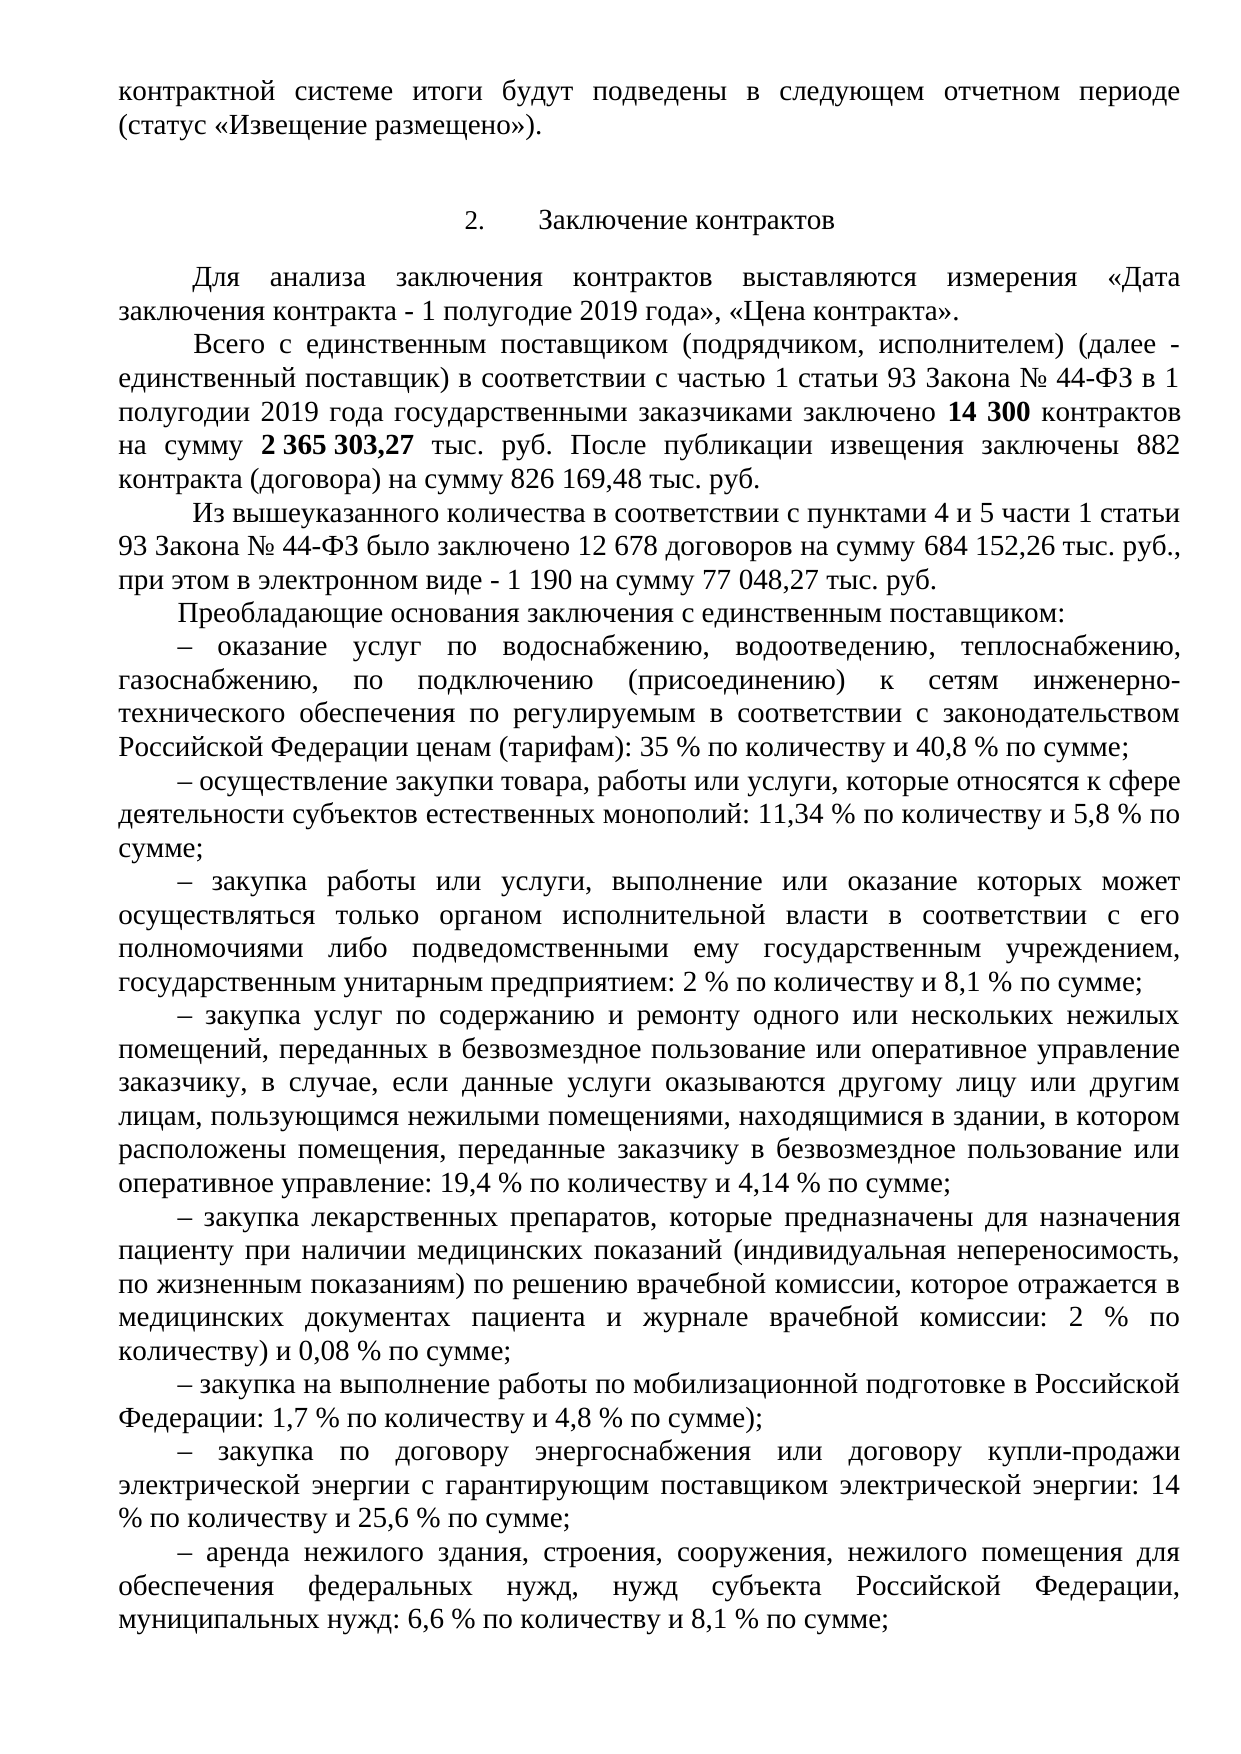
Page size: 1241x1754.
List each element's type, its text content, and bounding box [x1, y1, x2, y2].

text – оказание услуг по водоснабжению, водоотведению, теплоснабжению, газоснабжению, по подключению (присоединению) к сетям инженерно-технического обеспечения по регулируемым в соответствии с законодательством Российской Федерации ценам (тарифам): 35 % по количеству и 40,8 % по сумме; [118, 629, 1181, 763]
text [118, 74, 1181, 141]
text – закупка на выполнение работы по мобилизационной подготовке в Российской Федерации: 1,7 % по количеству и 4,8 % по сумме); [118, 1367, 1181, 1434]
text – закупка по договору энергоснабжения или договору купли-продажи электрической энергии с гарантирующим поставщиком электрической энергии: 14 % по количеству и 25,6 % по сумме; [118, 1434, 1181, 1535]
text Для анализа заключения контрактов выставляются измерения «Дата заключения контракта - 1 полугодие 2019 года», «Цена контракта». [118, 260, 1181, 327]
text Всего с единственным поставщиком (подрядчиком, исполнителем) (далее - единственный поставщик) в соответствии с частью 1 статьи 93 Закона № 44-ФЗ в 1 полугодии 2019 года государственными заказчиками заключено 14 300 контрактов на сумму 2 365 303,27 тыс. руб. После публикации извещения заключены 882 контракта (договора) на сумму 826 169,48 тыс. руб. [118, 327, 1181, 495]
text – закупка лекарственных препаратов, которые предназначены для назначения пациенту при наличии медицинских показаний (индивидуальная непереносимость, по жизненным показаниям) по решению врачебной комиссии, которое отражается в медицинских документах пациента и журнале врачебной комиссии: 2 % по количеству) и 0,08 % по сумме; [118, 1199, 1181, 1367]
text – закупка работы или услуги, выполнение или оказание которых может осуществляться только органом исполнительной власти в соответствии с его полномочиями либо подведомственными ему государственным учреждением, государственным унитарным предприятием: 2 % по количеству и 8,1 % по сумме; [118, 864, 1181, 998]
text Из вышеуказанного количества в соответствии с пунктами 4 и 5 части 1 статьи 93 Закона № 44-ФЗ было заключено 12 678 договоров на сумму 684 152,26 тыс. руб., при этом в электронном виде - 1 190 на сумму 77 048,27 тыс. руб. [118, 495, 1181, 596]
list Заключение контрактов [118, 207, 1181, 234]
text – закупка услуг по содержанию и ремонту одного или нескольких нежилых помещений, переданных в безвозмездное пользование или оперативное управление заказчику, в случае, если данные услуги оказываются другому лицу или другим лицам, пользующимся нежилыми помещениями, находящимися в здании, в котором расположены помещения, переданные заказчику в безвозмездное пользование или оперативное управление: 19,4 % по количеству и 4,14 % по сумме; [118, 998, 1181, 1199]
text – осуществление закупки товара, работы или услуги, которые относятся к сфере деятельности субъектов естественных монополий: 11,34 % по количеству и 5,8 % по сумме; [118, 763, 1181, 864]
text Преобладающие основания заключения с единственным поставщиком: [118, 596, 1181, 629]
text – аренда нежилого здания, строения, сооружения, нежилого помещения для обеспечения федеральных нужд, нужд субъекта Российской Федерации, муниципальных нужд: 6,6 % по количеству и 8,1 % по сумме; [118, 1535, 1181, 1635]
